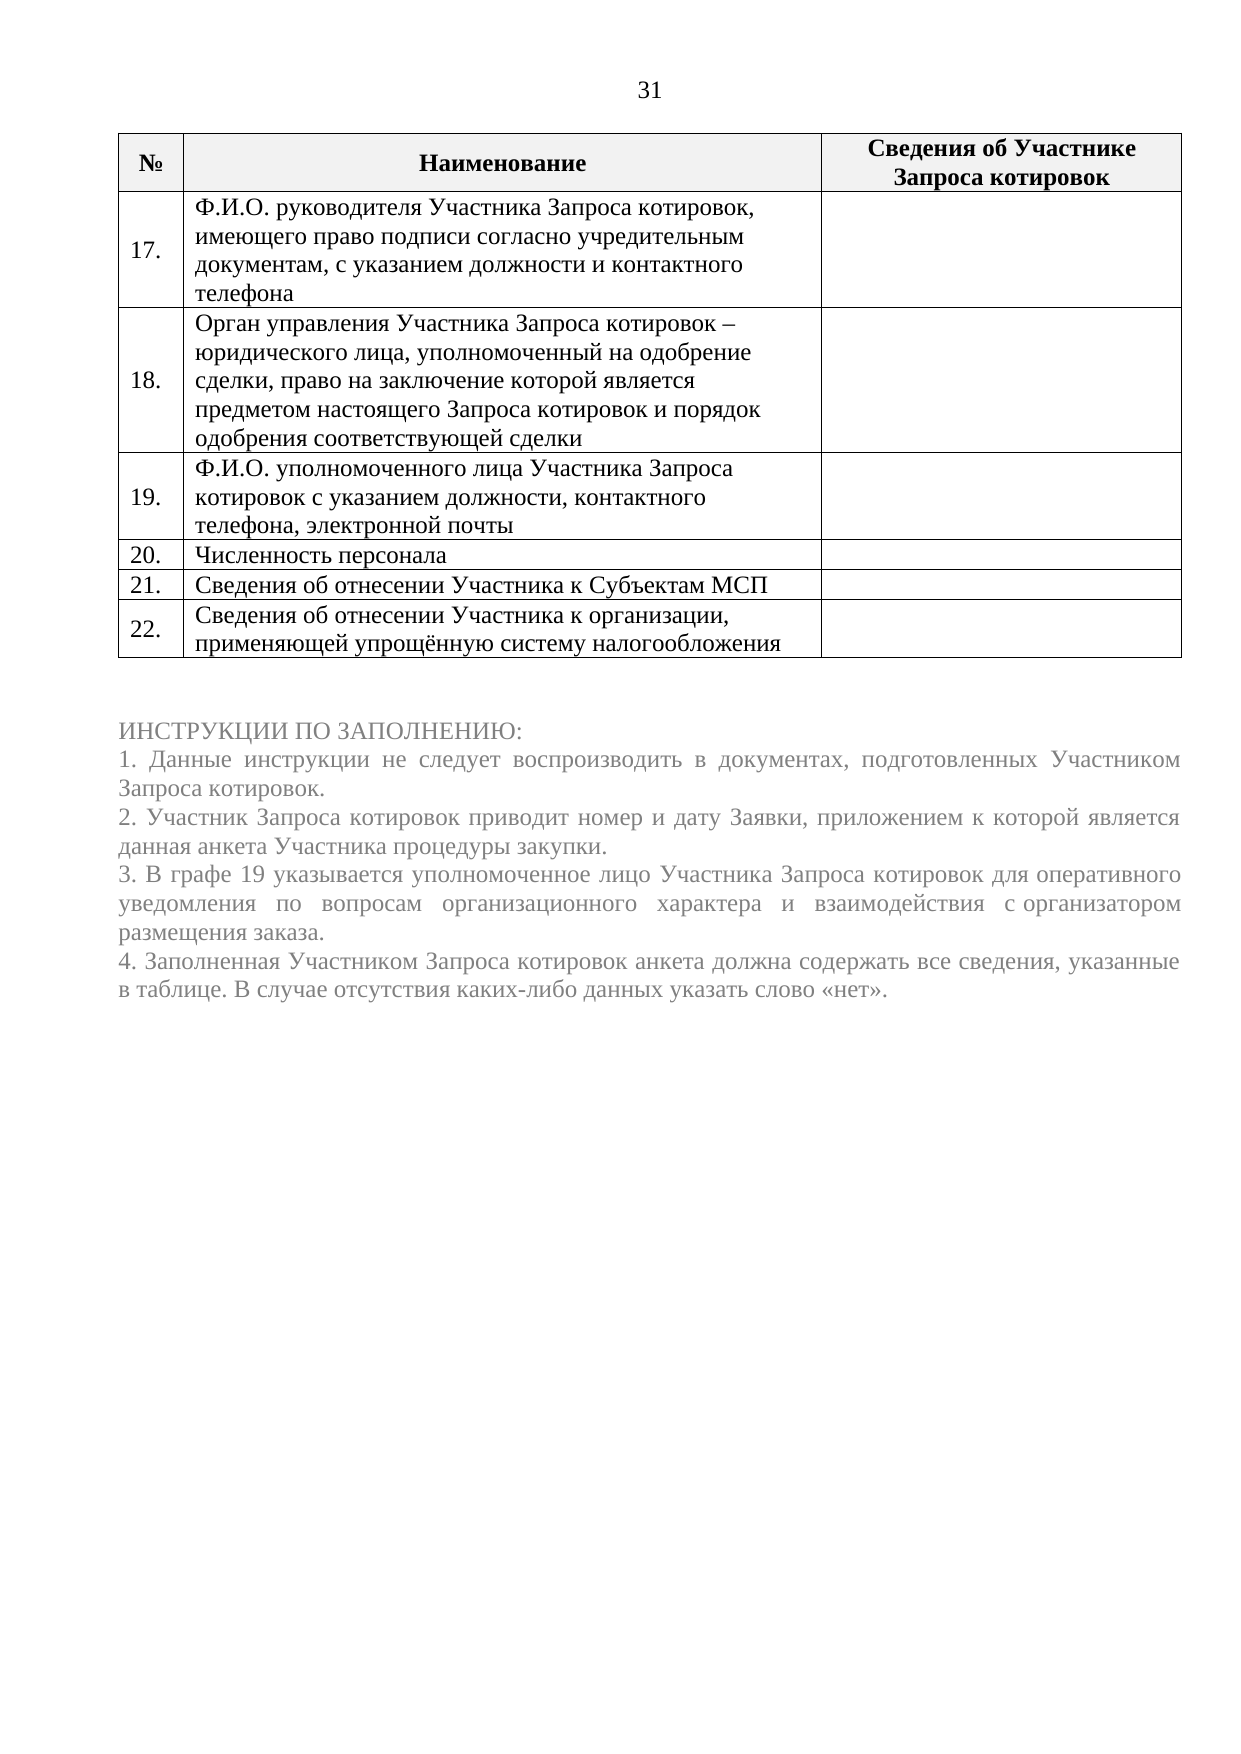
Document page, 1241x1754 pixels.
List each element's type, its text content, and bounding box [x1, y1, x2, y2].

table_cell [822, 540, 1181, 569]
table_cell 20. [119, 540, 183, 569]
text 3. В графе 19 указывается уполномоченное лицо Участника Запроса котировок для оперативного уведомления по вопросам организационного характера и взаимодействия с организатором размещения заказа. [118, 859, 1181, 946]
table_cell 22. [119, 600, 183, 657]
table_cell [822, 192, 1181, 307]
table_cell 21. [119, 570, 183, 599]
table_cell Сведения об отнесении Участника к организации, применяющей упрощённую систему налогообложения [184, 600, 821, 657]
table_cell Сведения об отнесении Участника к Субъектам МСП [184, 570, 821, 599]
table_cell [822, 453, 1181, 539]
table_header Наименование [184, 134, 821, 191]
table_header № [119, 134, 183, 191]
table_cell Численность персонала [184, 540, 821, 569]
table_cell Ф.И.О. руководителя Участника Запроса котировок, имеющего право подписи согласно учредительным документам, с указанием должности и контактного телефона [184, 192, 821, 307]
text ИНСТРУКЦИИ ПО ЗАПОЛНЕНИЮ: [118, 716, 1181, 744]
table_cell [822, 570, 1181, 599]
text 2. Участник Запроса котировок приводит номер и дату Заявки, приложением к которой является данная анкета Участника процедуры закупки. [118, 802, 1181, 859]
table_cell Орган управления Участника Запроса котировок – юридического лица, уполномоченный на одобрение сделки, право на заключение которой является предметом настоящего Запроса котировок и порядок одобрения соответствующей сделки [184, 308, 821, 452]
table_cell Ф.И.О. уполномоченного лица Участника Запроса котировок с указанием должности, контактного телефона, электронной почты [184, 453, 821, 539]
table_cell [822, 600, 1181, 657]
table_cell 19. [119, 453, 183, 539]
text 4. Заполненная Участником Запроса котировок анкета должна содержать все сведения, указанные в таблице. В случае отсутствия каких-либо данных указать слово «нет». [118, 946, 1181, 1003]
table_cell 17. [119, 192, 183, 307]
table_header Сведения об Участнике Запроса котировок [822, 134, 1181, 191]
table_cell 18. [119, 308, 183, 452]
text 1. Данные инструкции не следует воспроизводить в документах, подготовленных Участником Запроса котировок. [118, 744, 1181, 802]
table_cell [822, 308, 1181, 452]
